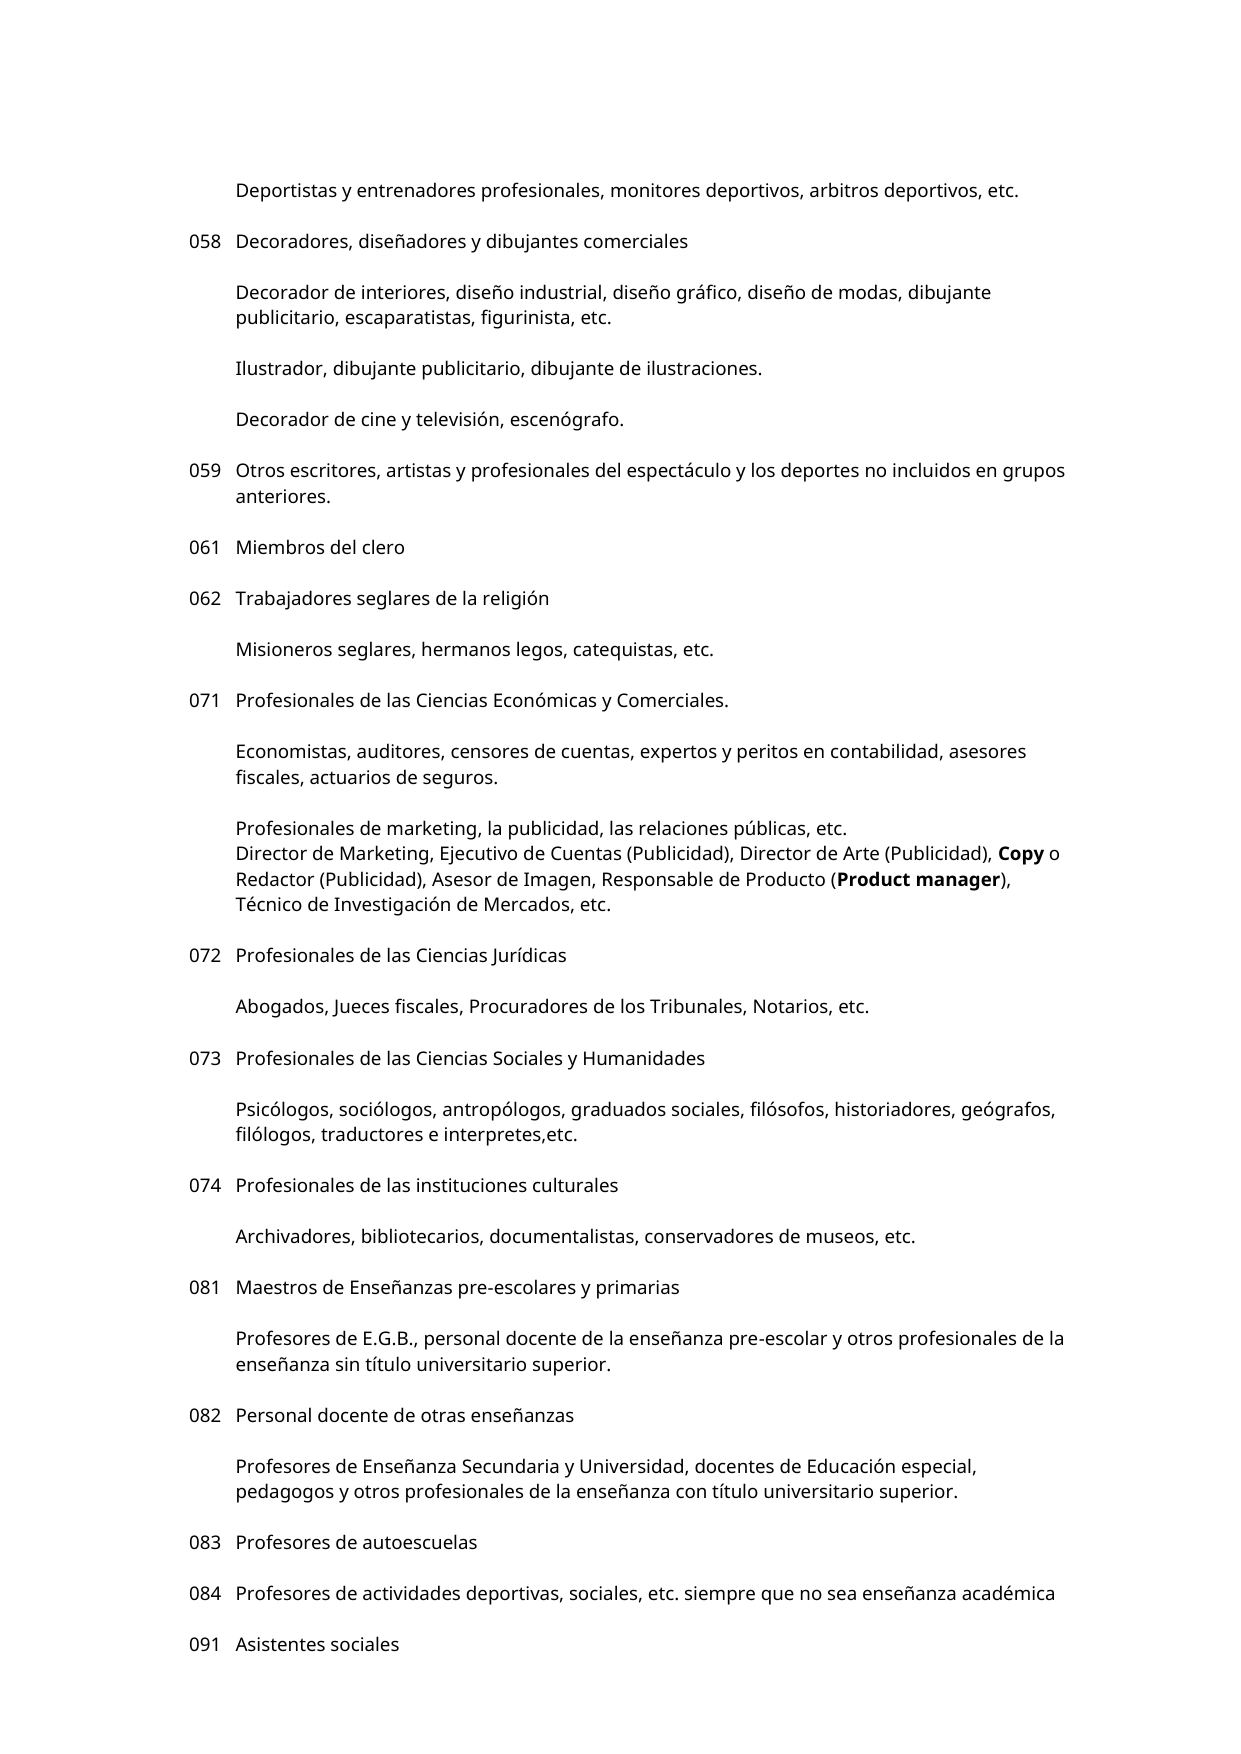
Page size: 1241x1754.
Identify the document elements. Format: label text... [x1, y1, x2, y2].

text 091 Asistentes sociales [189, 1632, 1116, 1657]
text 074 Profesionales de las instituciones culturales [189, 1172, 1116, 1198]
text Economistas, auditores, censores de cuentas, expertos y peritos en contabilidad, asesores fiscales, actuarios de seguros. [189, 738, 1070, 789]
text Director de Marketing, Ejecutivo de Cuentas (Publicidad), Director de Arte (Publicidad), Copy o Redactor (Publicidad), Asesor de Imagen, Responsable de Producto (Product manager), Técnico de Investigación de Mercados, etc. [189, 841, 1070, 917]
text Ilustrador, dibujante publicitario, dibujante de ilustraciones. [189, 356, 1116, 381]
text 058 Decoradores, diseñadores y dibujantes comerciales [189, 228, 1116, 254]
text 062 Trabajadores seglares de la religión [189, 585, 1116, 611]
text 071 Profesionales de las Ciencias Económicas y Comerciales. [189, 687, 1116, 713]
text Deportistas y entrenadores profesionales, monitores deportivos, arbitros deportivos, etc. [189, 177, 1116, 203]
text Profesionales de marketing, la publicidad, las relaciones públicas, etc. [189, 815, 1116, 841]
text Profesores de Enseñanza Secundaria y Universidad, docentes de Educación especial, pedagogos y otros profesionales de la enseñanza con título universitario superior. [189, 1453, 1070, 1504]
text 059 Otros escritores, artistas y profesionales del espectáculo y los deportes no incluidos en grupos anteriores. [189, 458, 1070, 509]
text Archivadores, bibliotecarios, documentalistas, conservadores de museos, etc. [189, 1223, 1116, 1249]
text Psicólogos, sociólogos, antropólogos, graduados sociales, filósofos, historiadores, geógrafos, filólogos, traductores e interpretes,etc. [189, 1096, 1070, 1147]
text Decorador de cine y televisión, escenógrafo. [189, 407, 1116, 432]
text 073 Profesionales de las Ciencias Sociales y Humanidades [189, 1045, 1116, 1070]
text 081 Maestros de Enseñanzas pre-escolares y primarias [189, 1274, 1116, 1300]
text Abogados, Jueces fiscales, Procuradores de los Tribunales, Notarios, etc. [189, 994, 1116, 1019]
text 072 Profesionales de las Ciencias Jurídicas [189, 943, 1116, 968]
text Decorador de interiores, diseño industrial, diseño gráfico, diseño de modas, dibujante publicitario, escaparatistas, figurinista, etc. [189, 279, 1070, 330]
text 082 Personal docente de otras enseñanzas [189, 1402, 1116, 1428]
text 084 Profesores de actividades deportivas, sociales, etc. siempre que no sea enseñanza académica [189, 1581, 1116, 1606]
text Misioneros seglares, hermanos legos, catequistas, etc. [189, 636, 1116, 662]
text 061 Miembros del clero [189, 534, 1116, 560]
text 083 Profesores de autoescuelas [189, 1530, 1116, 1555]
text Profesores de E.G.B., personal docente de la enseñanza pre-escolar y otros profesionales de la enseñanza sin título universitario superior. [189, 1326, 1070, 1377]
